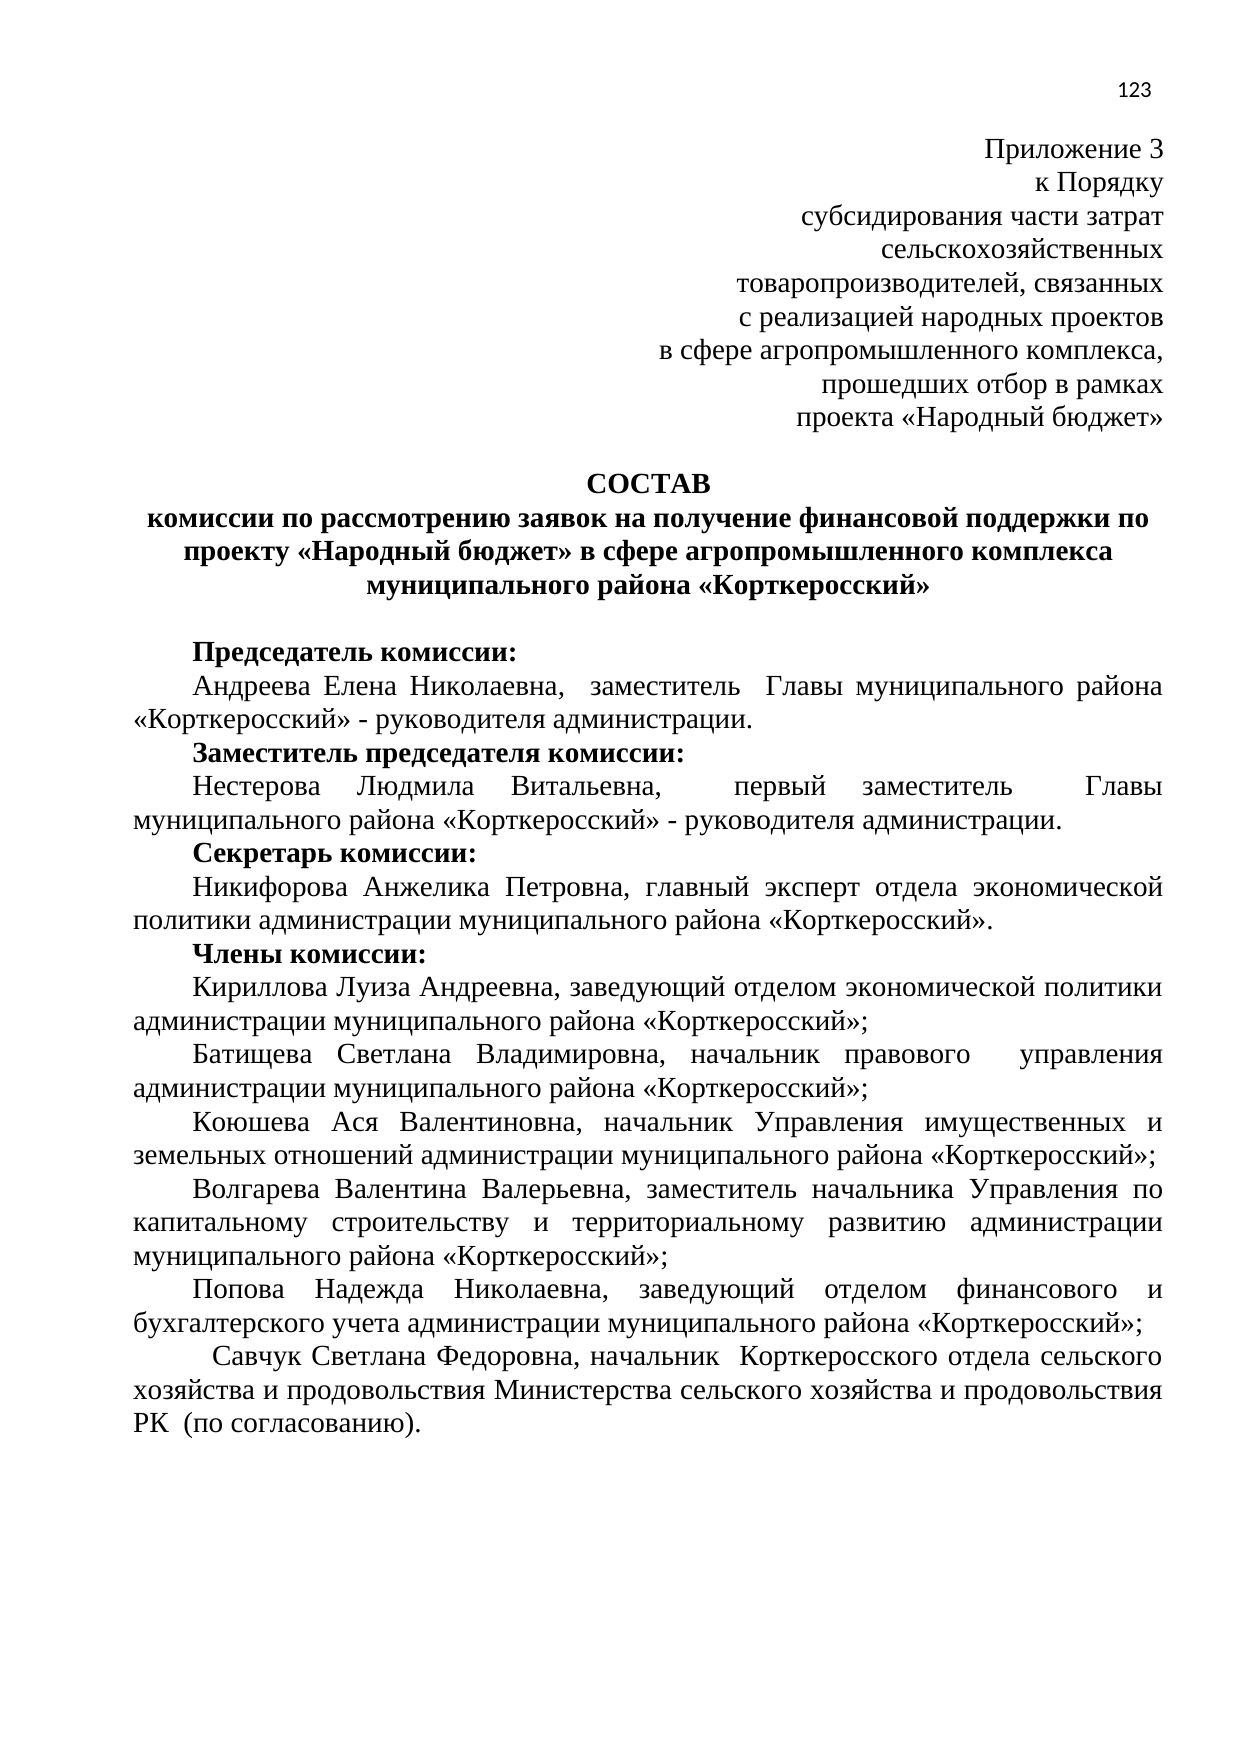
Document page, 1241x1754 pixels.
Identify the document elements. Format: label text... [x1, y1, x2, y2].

text Волгарева Валентина Валерьевна, заместитель начальника Управления по капитальному строительству и территориальному развитию администрации муниципального района «Корткеросский»; [133, 1171, 1164, 1271]
text Савчук Светлана Федоровна, начальник Корткеросского отдела сельского хозяйства и продовольствия Министерства сельского хозяйства и продовольствия РК (по согласованию). [133, 1338, 1164, 1439]
text Заместитель председателя комиссии: [133, 735, 1164, 768]
text комиссии по рассмотрению заявок на получение финансовой поддержки по проекту «Народный бюджет» в сфере агропромышленного комплекса муниципального района «Корткеросский» [133, 500, 1164, 601]
text Члены комиссии: [133, 936, 1164, 969]
text сельскохозяйственных [133, 232, 1164, 265]
text Батищева Светлана Владимировна, начальник правового управления администрации муниципального района «Корткеросский»; [133, 1037, 1164, 1104]
text к Порядку [133, 164, 1164, 198]
text товаропроизводителей, связанных [133, 265, 1164, 299]
text Кириллова Луиза Андреевна, заведующий отделом экономической политики администрации муниципального района «Корткеросский»; [133, 969, 1164, 1037]
text с реализацией народных проектов [133, 299, 1164, 332]
text субсидирования части затрат [133, 198, 1164, 232]
text Андреева Елена Николаевна, заместитель Главы муниципального района «Корткеросский» - руководителя администрации. [133, 668, 1164, 735]
text Коюшева Ася Валентиновна, начальник Управления имущественных и земельных отношений администрации муниципального района «Корткеросский»; [133, 1104, 1164, 1171]
text Председатель комиссии: [133, 634, 1164, 668]
text Никифорова Анжелика Петровна, главный эксперт отдела экономической политики администрации муниципального района «Корткеросский». [133, 869, 1164, 936]
text Попова Надежда Николаевна, заведующий отделом финансового и бухгалтерского учета администрации муниципального района «Корткеросский»; [133, 1271, 1164, 1338]
text Приложение 3 [133, 131, 1164, 164]
text Нестерова Людмила Витальевна, первый заместитель Главы муниципального района «Корткеросский» - руководителя администрации. [133, 768, 1164, 835]
text прошедших отбор в рамках проекта «Народный бюджет» [133, 366, 1164, 433]
text СОСТАВ [133, 466, 1164, 500]
text в сфере агропромышленного комплекса, [133, 332, 1164, 366]
text Секретарь комиссии: [133, 835, 1164, 869]
